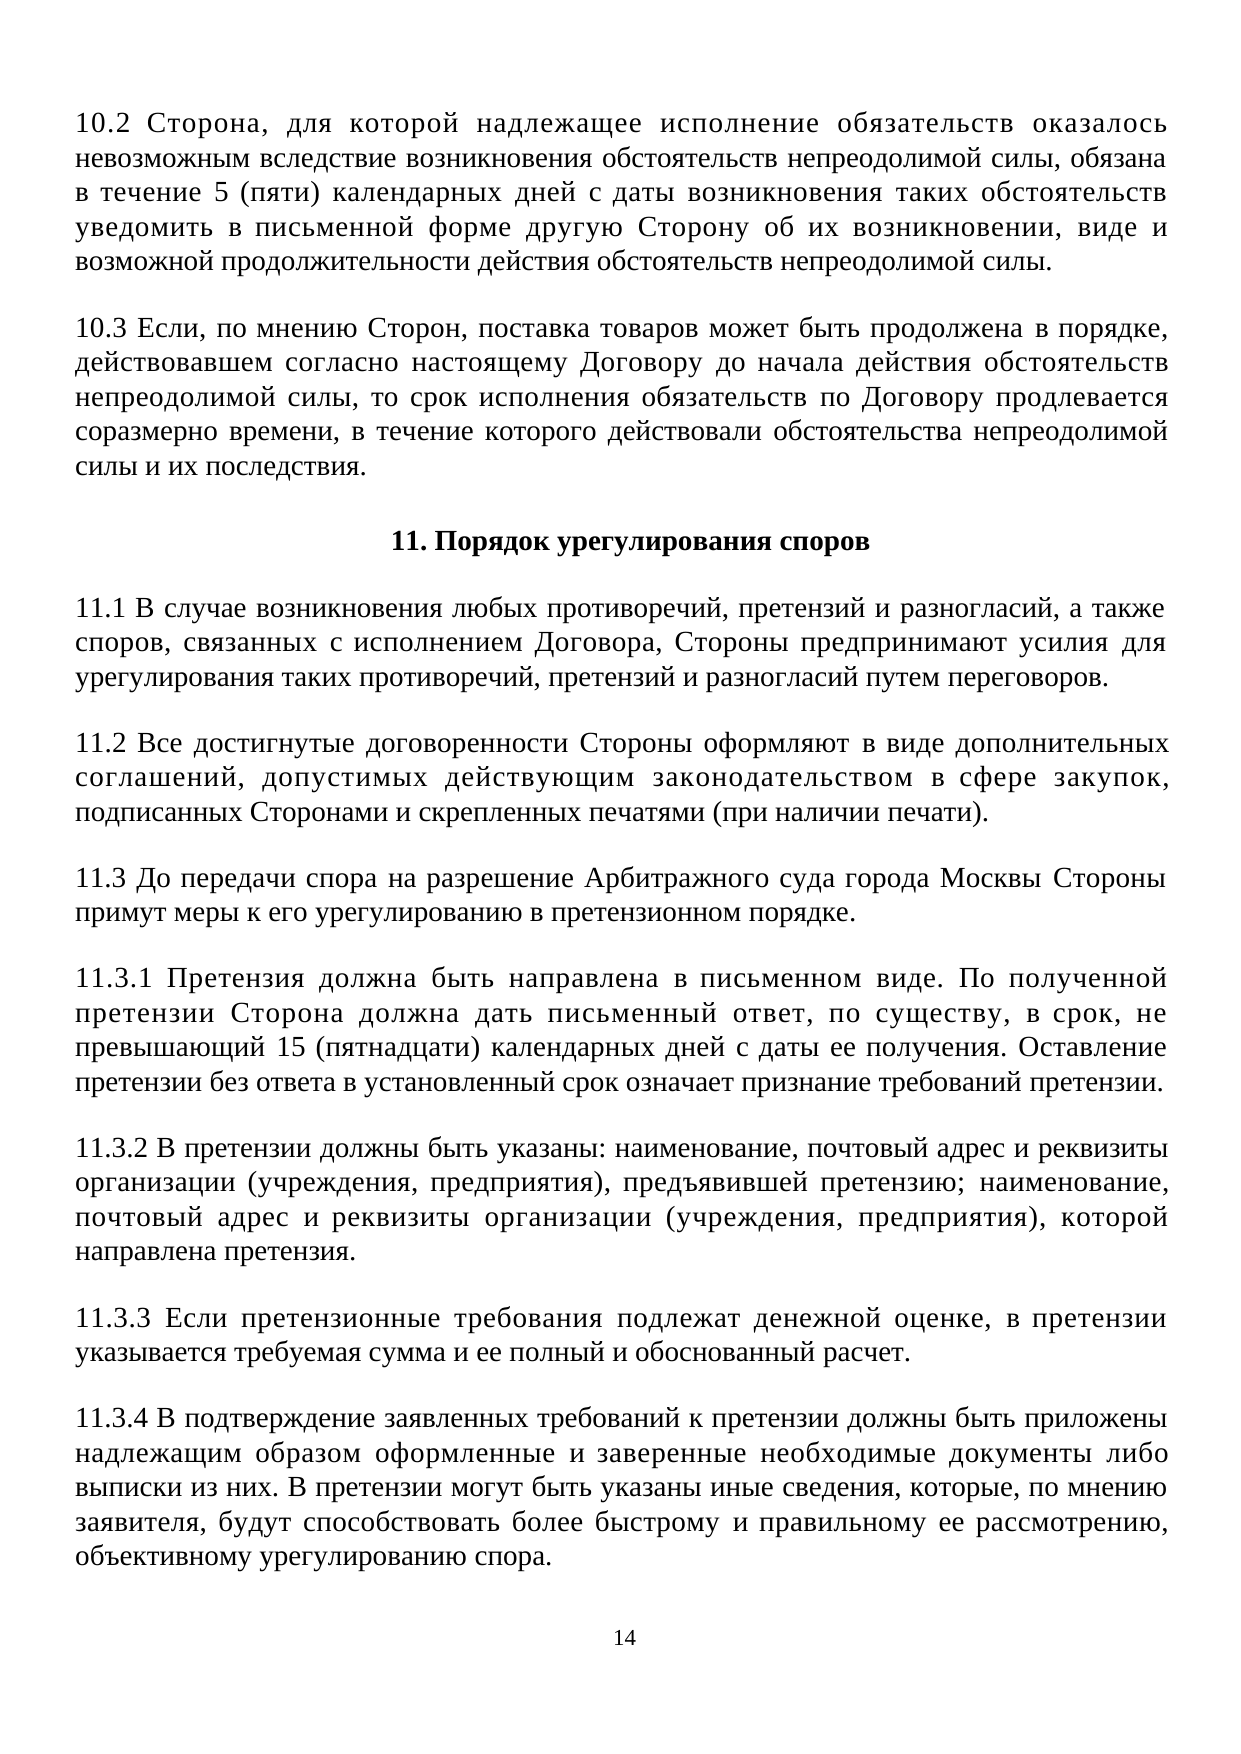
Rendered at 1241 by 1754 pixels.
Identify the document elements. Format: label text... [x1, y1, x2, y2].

list В подтверждение заявленных требований к претензии должны быть приложены надлежащим образом оформленные и заверенные необходимые документы либо выписки из них. В претензии могут быть указаны иные сведения, которые, по мнению заявителя, будут способствовать более быстрому и правильному ее рассмотрению, объективному урегулированию спора. [75, 1400, 1169, 1572]
list Если претензионные требования подлежат денежной оценке, в претензии указывается требуемая сумма и ее полный и обоснованный расчет. [75, 1300, 1167, 1368]
list Сторона, для которой надлежащее исполнение обязательств оказалось невозможным вследствие возникновения обстоятельств непреодолимой силы, обязана в течение 5 (пяти) календарных дней с даты возникновения таких обстоятельств уведомить в письменной форме другую Сторону об их возникновении, виде и возможной продолжительности действия обстоятельств непреодолимой силы. [75, 105, 1167, 277]
list Претензия должна быть направлена в письменном виде. По полученной претензии Сторона должна дать письменный ответ, по существу, в срок, не превышающий 15 (пятнадцати) календарных дней с даты ее получения. Оставление претензии без ответа в установленный срок означает признание требований претензии. [75, 960, 1167, 1097]
list До передачи спора на разрешение Арбитражного суда города Москвы Стороны примут меры к его урегулированию в претензионном порядке. [75, 860, 1166, 928]
list В претензии должны быть указаны: наименование, почтовый адрес и реквизиты организации (учреждения, предприятия), предъявившей претензию; наименование, почтовый адрес и реквизиты организации (учреждения, предприятия), которой направлена претензия. [75, 1130, 1169, 1267]
list Если, по мнению Сторон, поставка товаров может быть продолжена в порядке, действовавшем согласно настоящему Договору до начала действия обстоятельств непреодолимой силы, то срок исполнения обязательств по Договору продлевается соразмерно времени, в течение которого действовали обстоятельства непреодолимой силы и их последствия. [75, 310, 1169, 481]
list В случае возникновения любых противоречий, претензий и разногласий, а также споров, связанных с исполнением Договора, Стороны предпринимают усилия для урегулирования таких противоречий, претензий и разногласий путем переговоров. [75, 590, 1166, 692]
list Все достигнутые договоренности Стороны оформляют в виде дополнительных соглашений, допустимых действующим законодательством в сфере закупок, подписанных Сторонами и скрепленных печатями (при наличии печати). [75, 725, 1170, 827]
subtitle 11. Порядок урегулирования споров [75, 523, 1186, 557]
